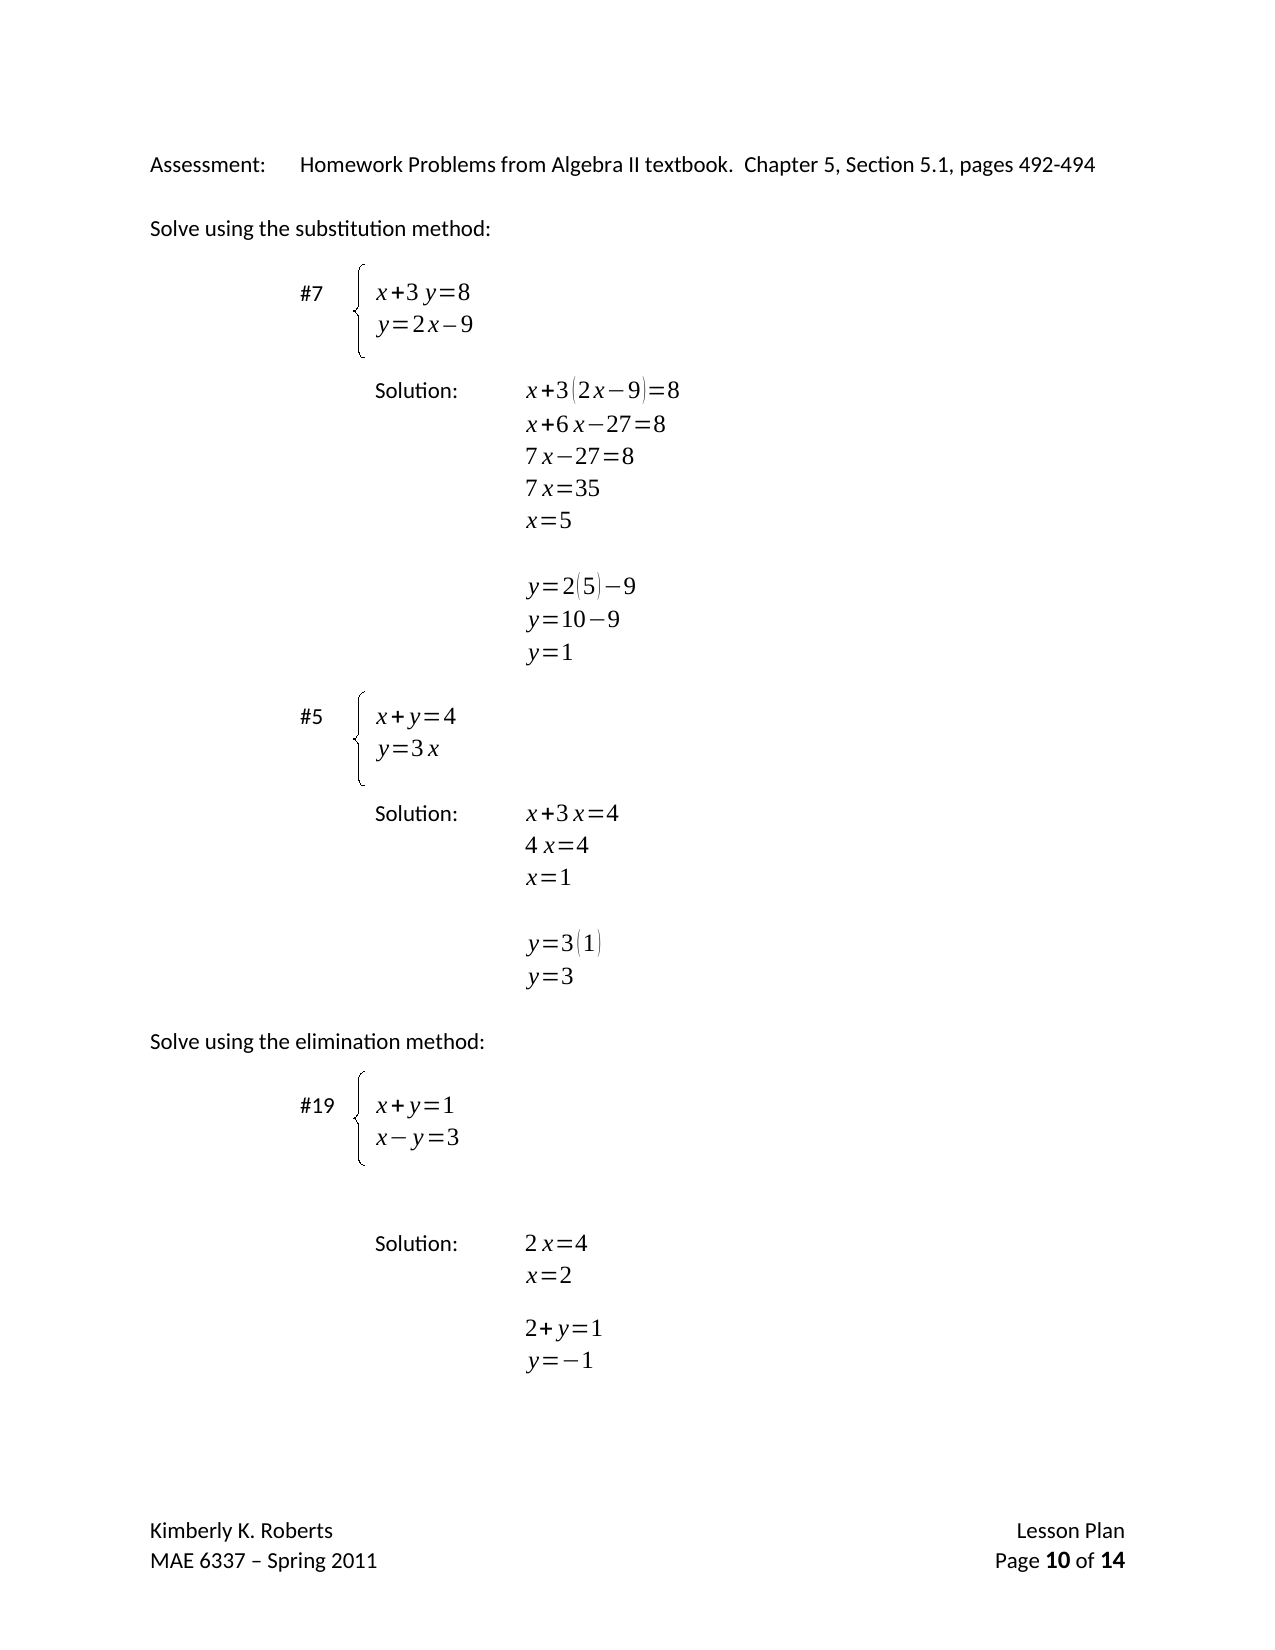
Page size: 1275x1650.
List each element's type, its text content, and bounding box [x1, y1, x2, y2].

list #7 [359, 279, 1125, 307]
list Solve using the substitution method: [150, 214, 1125, 242]
list Solution: [150, 799, 1125, 827]
list #7 [150, 279, 358, 307]
list Assessment: Homework Problems from Algebra II textbook. Chapter 5, Section 5.1, pages 492-494 [150, 150, 1125, 178]
list Solution: [150, 375, 1125, 406]
list #5 [150, 702, 358, 730]
list Solve using the elimination method: [150, 1027, 1125, 1055]
list #5 [359, 702, 1125, 730]
text Solution: [150, 1229, 1125, 1257]
list #19 [150, 1091, 1125, 1119]
